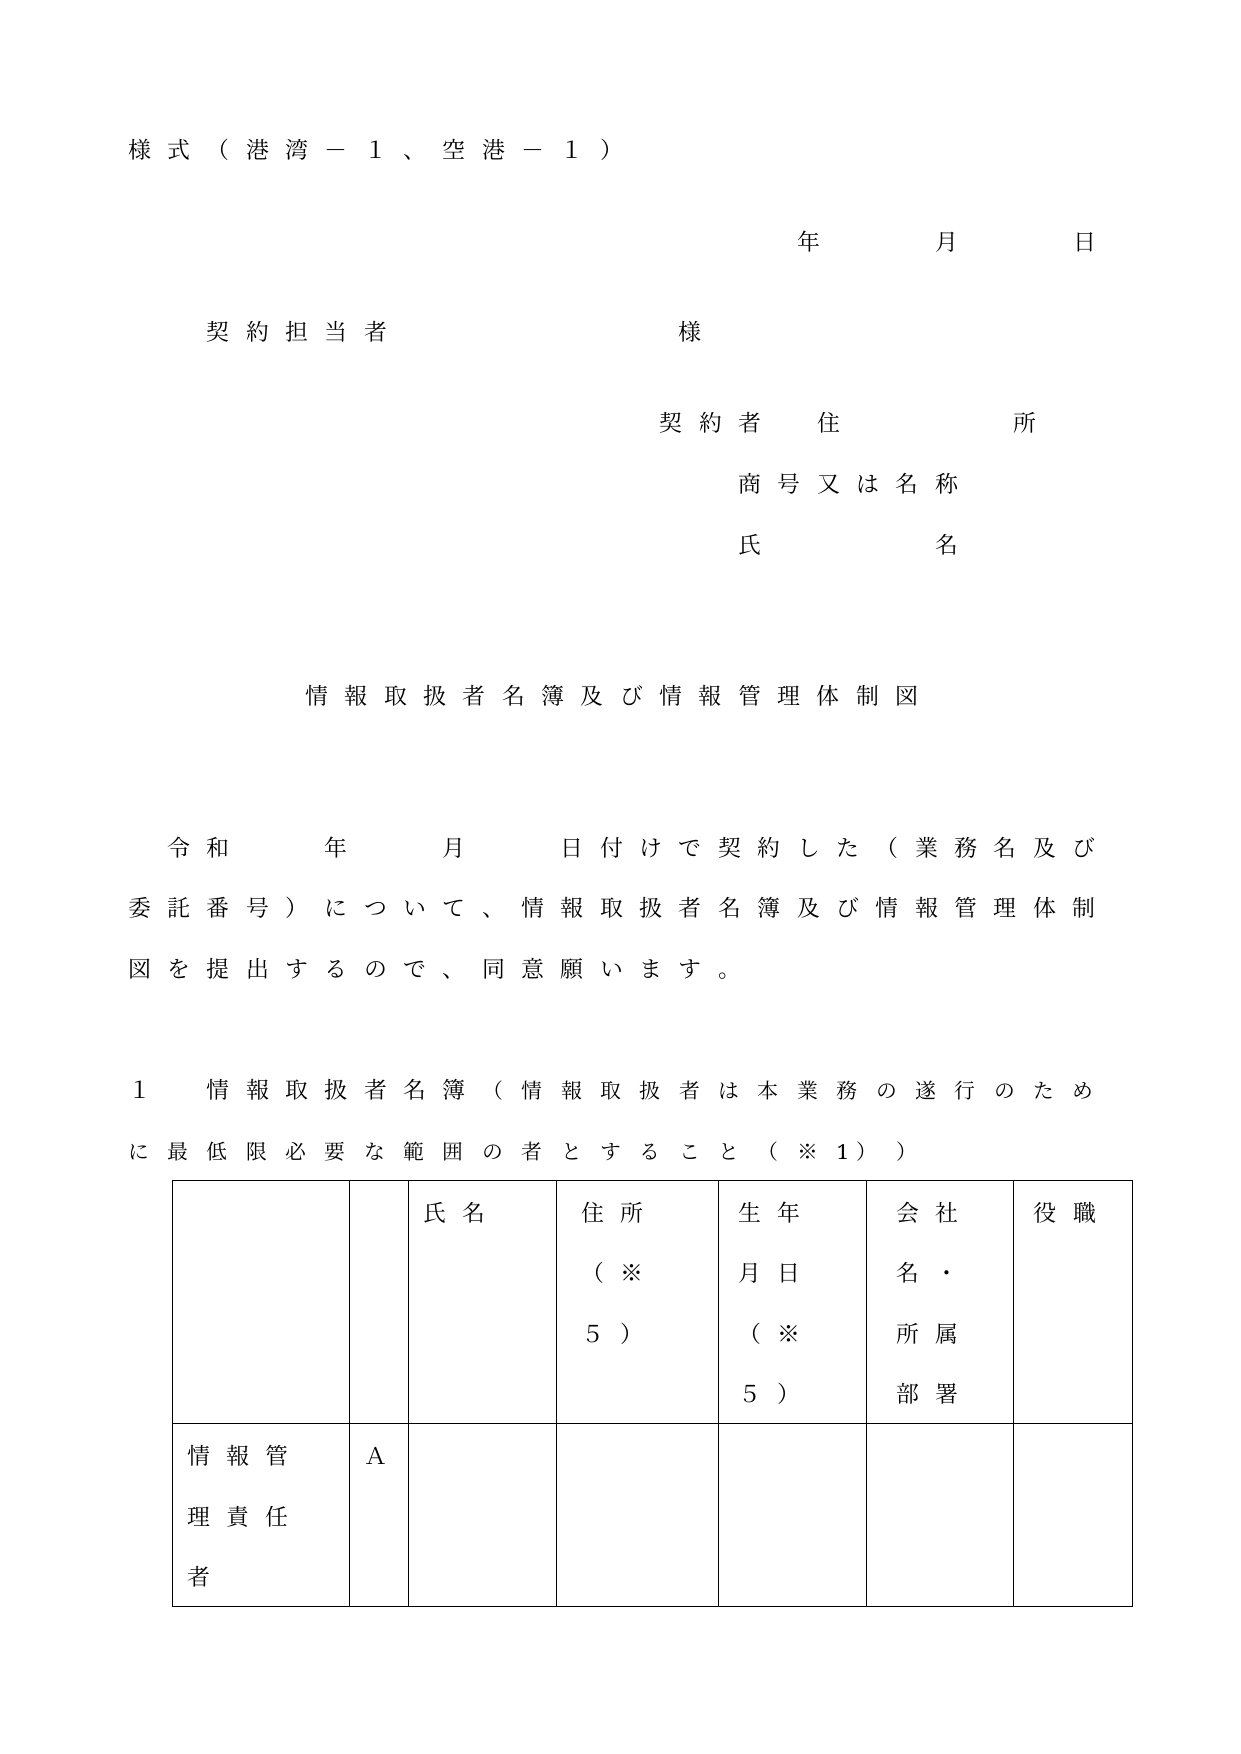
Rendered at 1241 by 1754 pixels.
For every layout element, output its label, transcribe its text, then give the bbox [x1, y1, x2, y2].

text 氏 名 [128, 513, 1112, 573]
text 商号又は名称 [128, 452, 1112, 513]
text 様式（港湾－１、空港－１） [128, 119, 1112, 179]
table_cell [557, 1424, 718, 1606]
table_header 役職 [1014, 1181, 1132, 1423]
table_header 住所 （※５） [557, 1181, 718, 1423]
table_header 会社名・ 所属部署 [867, 1181, 1013, 1423]
table_header 氏名 [409, 1181, 556, 1423]
table_cell Ａ [350, 1424, 408, 1606]
text 令和 年 月 日付けで契約した（業務名及び委託番号）について、情報取扱者名簿及び情報管理体制図を提出するので、同意願います。 [128, 816, 1112, 998]
text 契約担当者 様 [128, 301, 1112, 361]
text １ 情報取扱者名簿（情報取扱者は本業務の遂行のために最低限必要な範囲の者とすること（※1）） [128, 1058, 1112, 1180]
table_header 生年月日 （※５） [719, 1181, 866, 1423]
text 情報取扱者名簿及び情報管理体制図 [128, 664, 1112, 725]
table_header [173, 1181, 349, 1423]
text 契約者 住 所 [128, 392, 1112, 452]
table_cell [719, 1424, 866, 1606]
table_cell [1014, 1424, 1132, 1606]
text 年 月 日 [128, 210, 1112, 270]
table_cell [409, 1424, 556, 1606]
table_cell [867, 1424, 1013, 1606]
table_header [350, 1181, 408, 1423]
table_cell 情報管理責任者 （※２） [173, 1424, 349, 1606]
